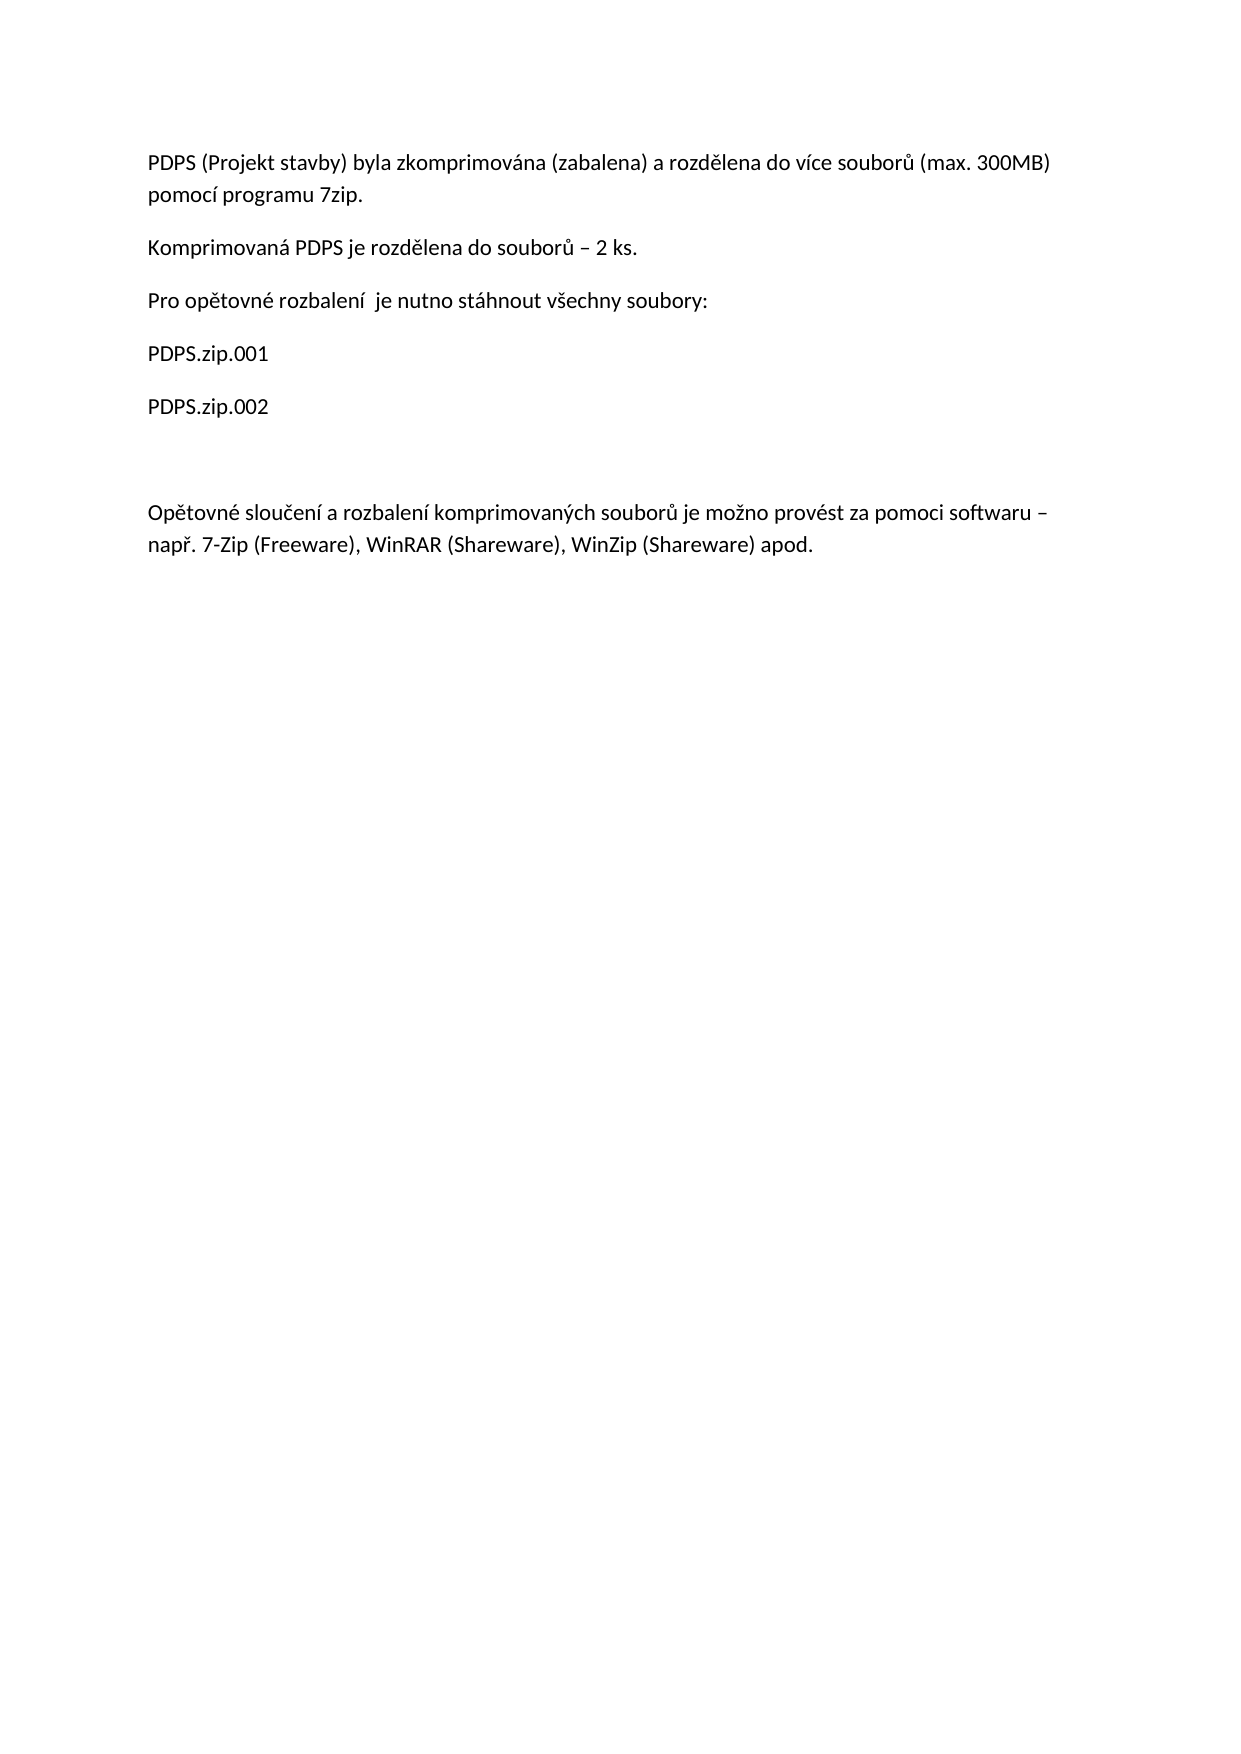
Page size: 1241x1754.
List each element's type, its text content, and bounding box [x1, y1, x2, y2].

text Komprimovaná PDPS je rozdělena do souborů – 2 ks. [148, 233, 1093, 261]
text Pro opětovné rozbalení je nutno stáhnout všechny soubory: [148, 286, 1093, 314]
text PDPS.zip.001 [148, 339, 1093, 367]
text PDPS (Projekt stavby) byla zkomprimována (zabalena) a rozdělena do více souborů (max. 300MB) pomocí programu 7zip. [148, 148, 1093, 208]
text Opětovné sloučení a rozbalení komprimovaných souborů je možno provést za pomoci softwaru – např. 7-Zip (Freeware), WinRAR (Shareware), WinZip (Shareware) apod. [148, 498, 1093, 558]
text PDPS.zip.002 [148, 392, 1093, 420]
